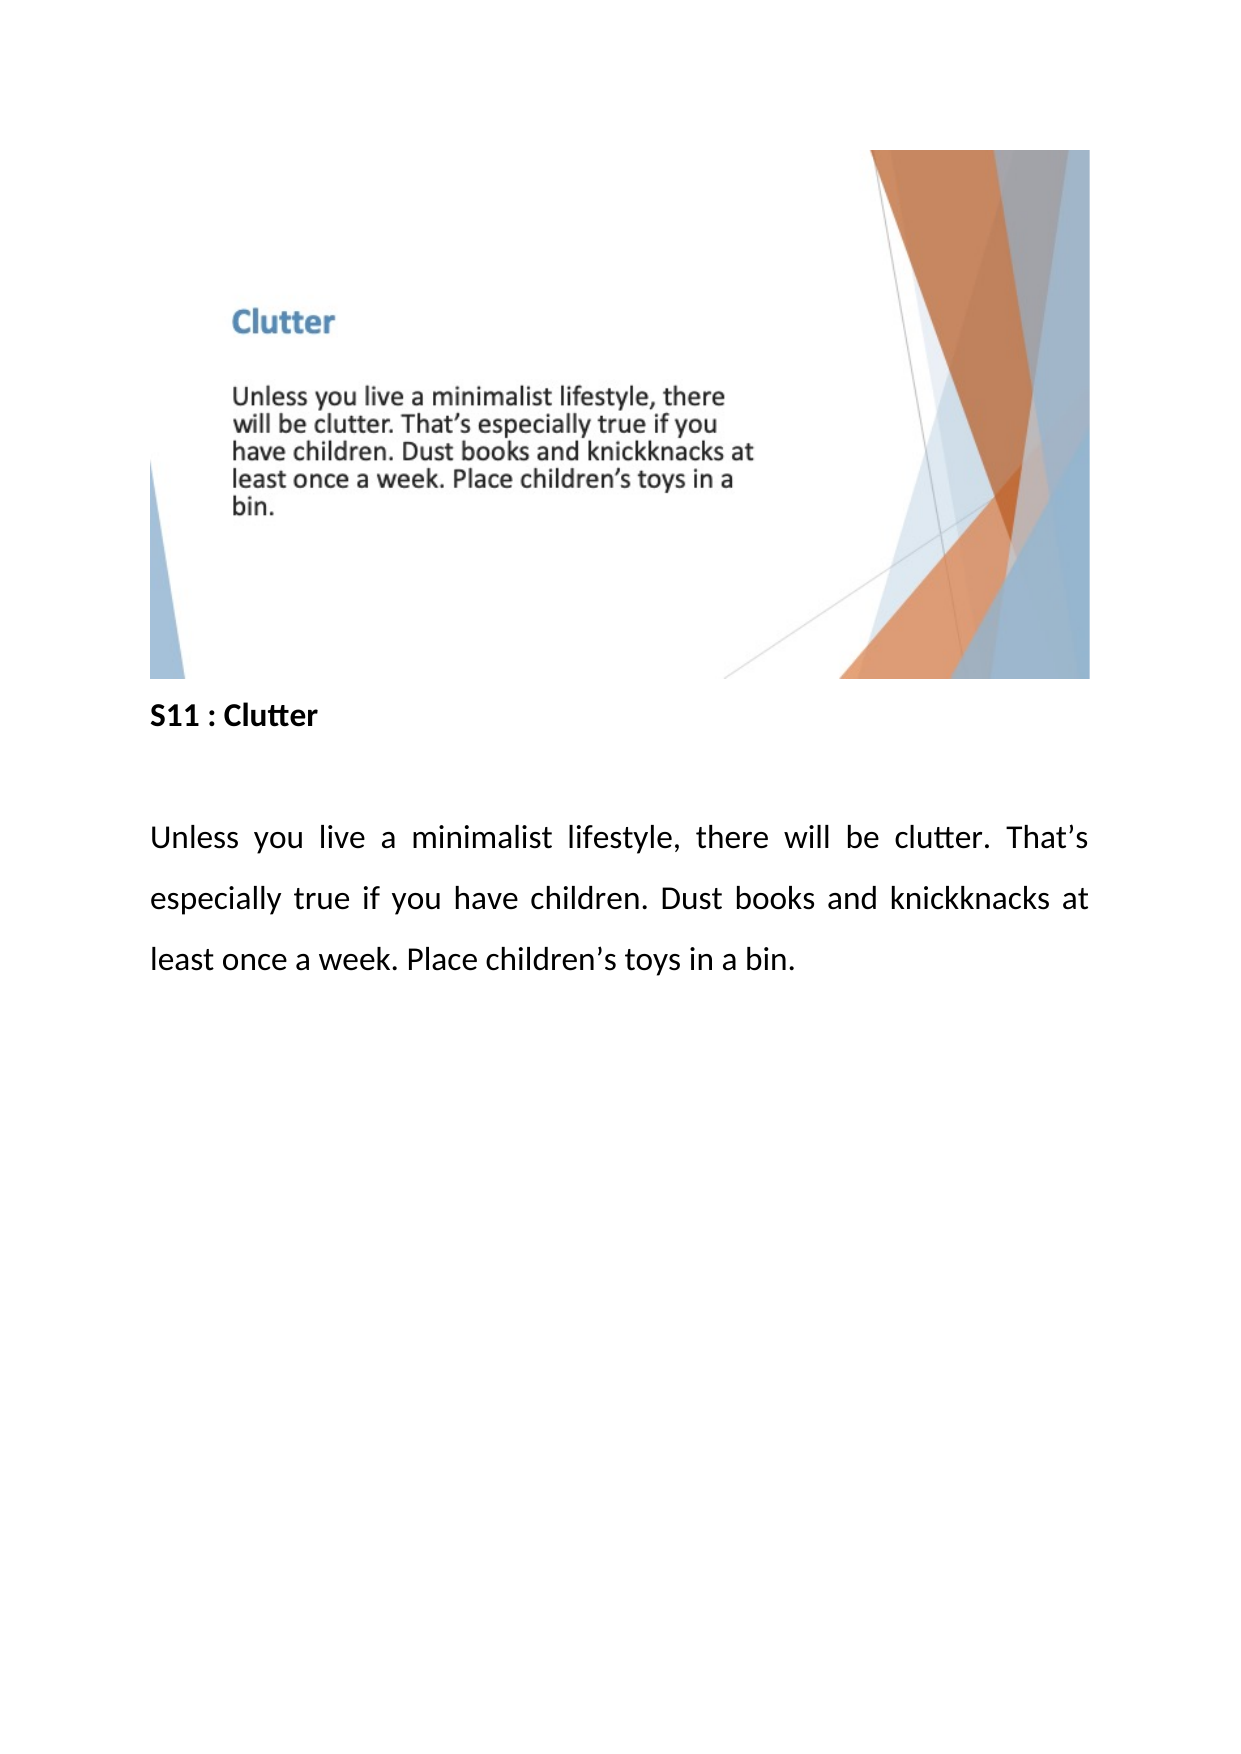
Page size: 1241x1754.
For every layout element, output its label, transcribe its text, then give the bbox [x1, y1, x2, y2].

picture [150, 150, 1090, 679]
text Unless you live a minimalist lifestyle, there will be clutter. That’s especially true if you have children. Dust books and knickknacks at least once a week. Place children’s toys in a bin. [150, 816, 1090, 979]
text S11 : Clutter [150, 694, 1090, 734]
